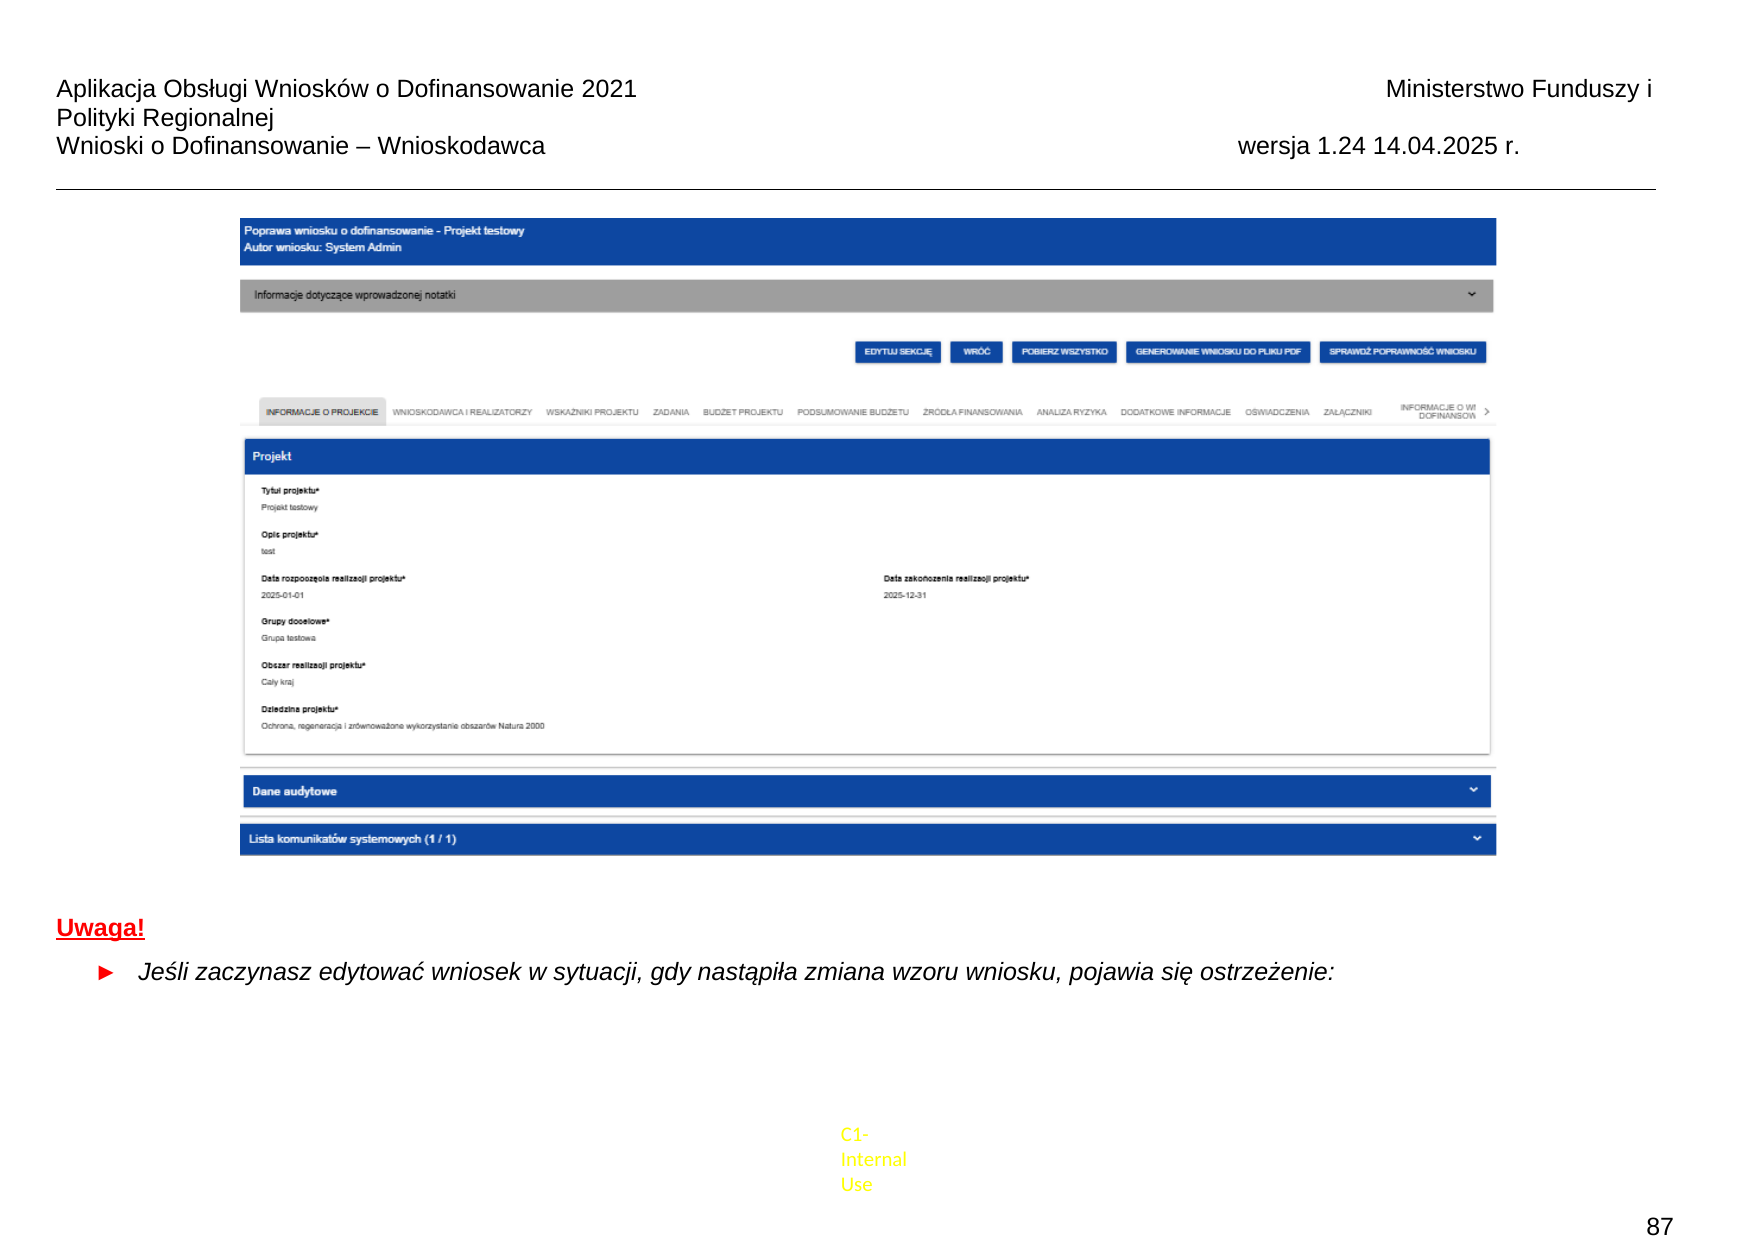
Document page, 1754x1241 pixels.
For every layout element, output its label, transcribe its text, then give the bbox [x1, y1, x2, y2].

text Uwaga! [56, 913, 1674, 942]
picture [240, 218, 1497, 856]
list Jeśli zaczynasz edytować wniosek w sytuacji, gdy nastąpiła zmiana wzoru wniosku, pojawia się ostrzeżenie: [94, 956, 1674, 985]
